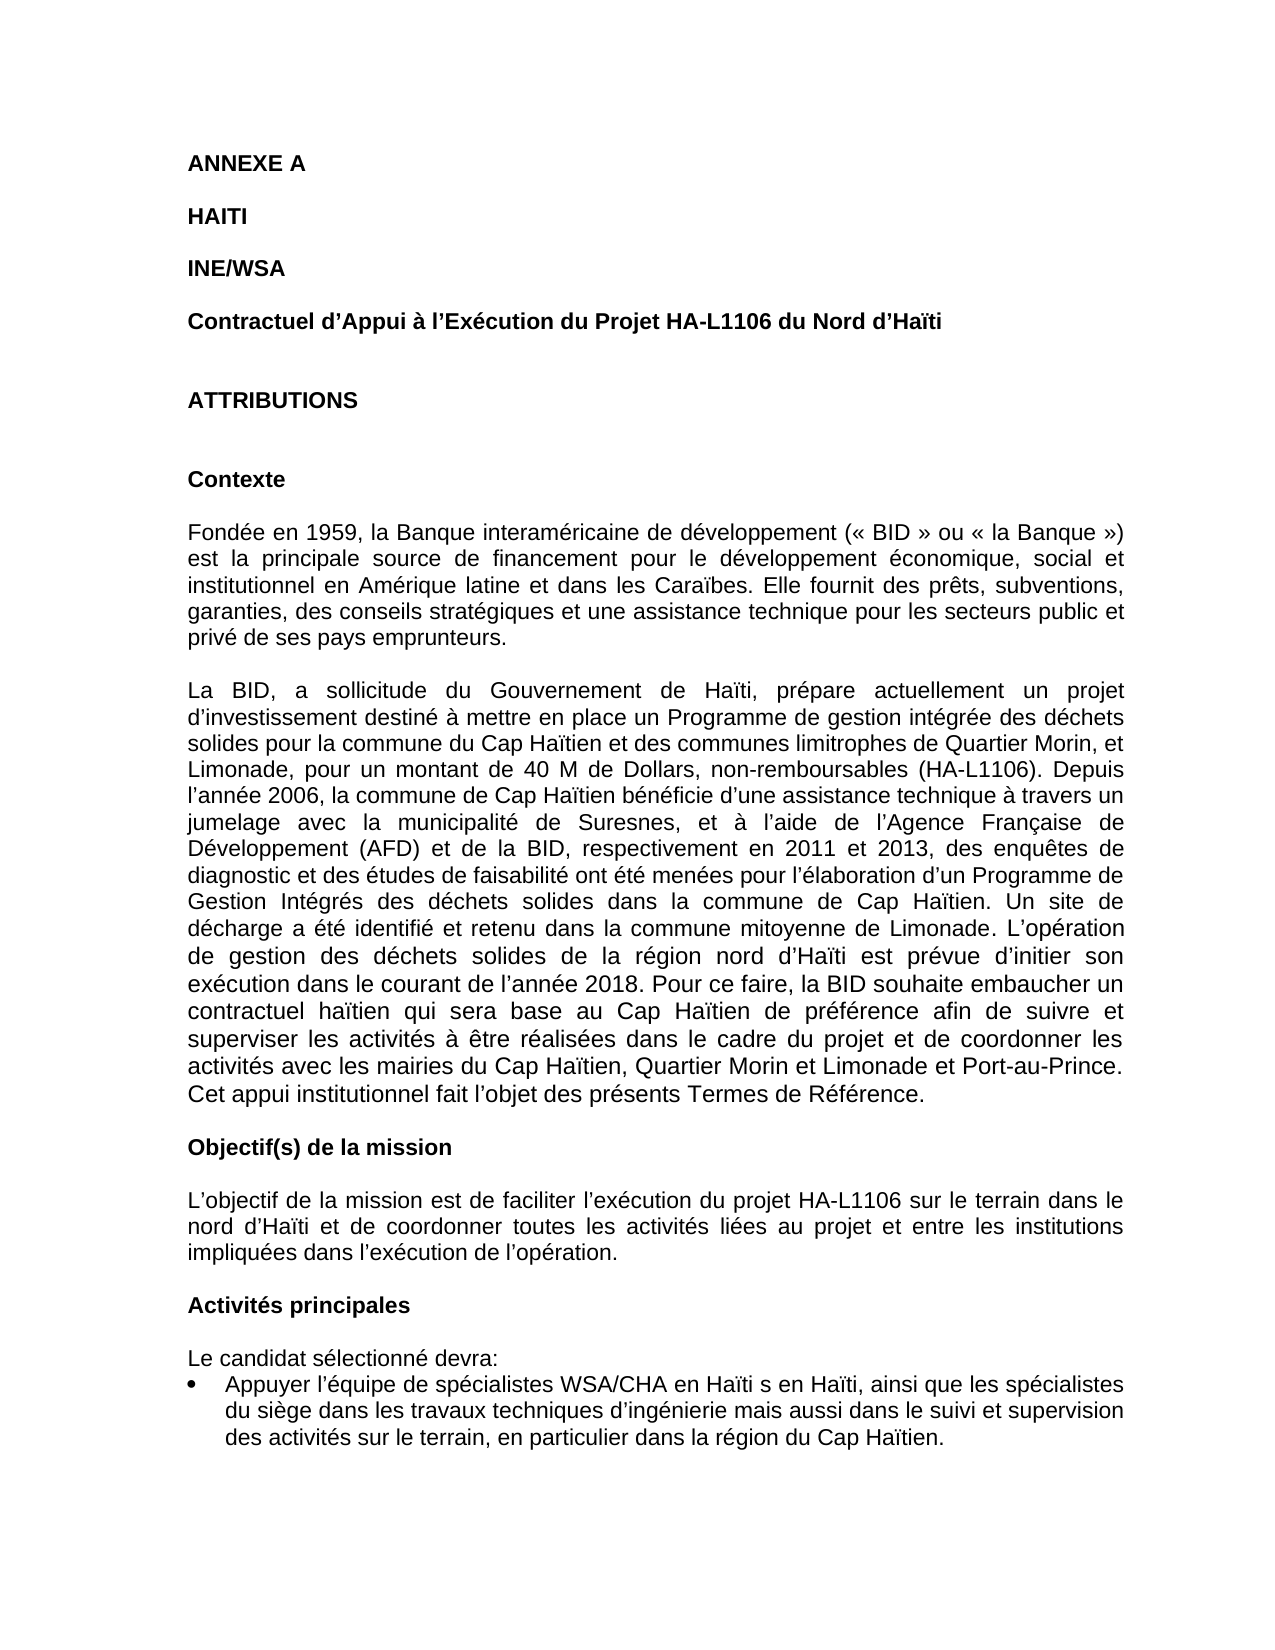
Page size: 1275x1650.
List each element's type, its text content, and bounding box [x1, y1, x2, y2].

text ATTRIBUTIONS [187, 387, 1125, 413]
text L’objectif de la mission est de faciliter l’exécution du projet HA-L1106 sur le terrain dans le nord d’Haïti et de coordonner toutes les activités liées au projet et entre les institutions impliquées dans l’exécution de l’opération. [187, 1187, 1125, 1266]
text Contractuel d’Appui à l’Exécution du Projet HA-L1106 du Nord d’Haïti [187, 308, 1125, 334]
text INE/WSA [187, 255, 1125, 282]
text La BID, a sollicitude du Gouvernement de Haïti, prépare actuellement un projet d’investissement destiné à mettre en place un Programme de gestion intégrée des déchets solides pour la commune du Cap Haïtien et des communes limitrophes de Quartier Morin, et Limonade, pour un montant de 40 M de Dollars, non-remboursables (HA-L1106). Depuis l’année 2006, la commune de Cap Haïtien bénéficie d’une assistance technique à travers un jumelage avec la municipalité de Suresnes, et à l’aide de l’Agence Française de Développement (AFD) et de la BID, respectivement en 2011 et 2013, des enquêtes de diagnostic et des études de faisabilité ont été menées pour l’élaboration d’un Programme de Gestion Intégrés des déchets solides dans la commune de Cap Haïtien. Un site de décharge a été identifié et retenu dans la commune mitoyenne de Limonade. L’opération de gestion des déchets solides de la région nord d’Haïti est prévue d’initier son exécution dans le courant de l’année 2018. Pour ce faire, la BID souhaite embaucher un contractuel haïtien qui sera base au Cap Haïtien de préférence afin de suivre et superviser les activités à être réalisées dans le cadre du projet et de coordonner les activités avec les mairies du Cap Haïtien, Quartier Morin et Limonade et Port-au-Prince. Cet appui institutionnel fait l’objet des présents Termes de Référence. [187, 677, 1125, 1107]
text HAITI [187, 203, 1125, 229]
text Fondée en 1959, la Banque interaméricaine de développement (« BID » ou « la Banque ») est la principale source de financement pour le développement économique, social et institutionnel en Amérique latine et dans les Caraïbes. Elle fournit des prêts, subventions, garanties, des conseils stratégiques et une assistance technique pour les secteurs public et privé de ses pays emprunteurs. [187, 519, 1125, 651]
text Contexte [187, 466, 1125, 493]
list Appuyer l’équipe de spécialistes WSA/CHA en Haïti s en Haïti, ainsi que les spécialistes du siège dans les travaux techniques d’ingénierie mais aussi dans le suivi et supervision des activités sur le terrain, en particulier dans la région du Cap Haïtien. [187, 1371, 1125, 1450]
text ANNEXE A [187, 150, 1125, 176]
text Activités principales [187, 1292, 1125, 1318]
text Objectif(s) de la mission [187, 1134, 1125, 1160]
text Le candidat sélectionné devra: [187, 1345, 1125, 1371]
